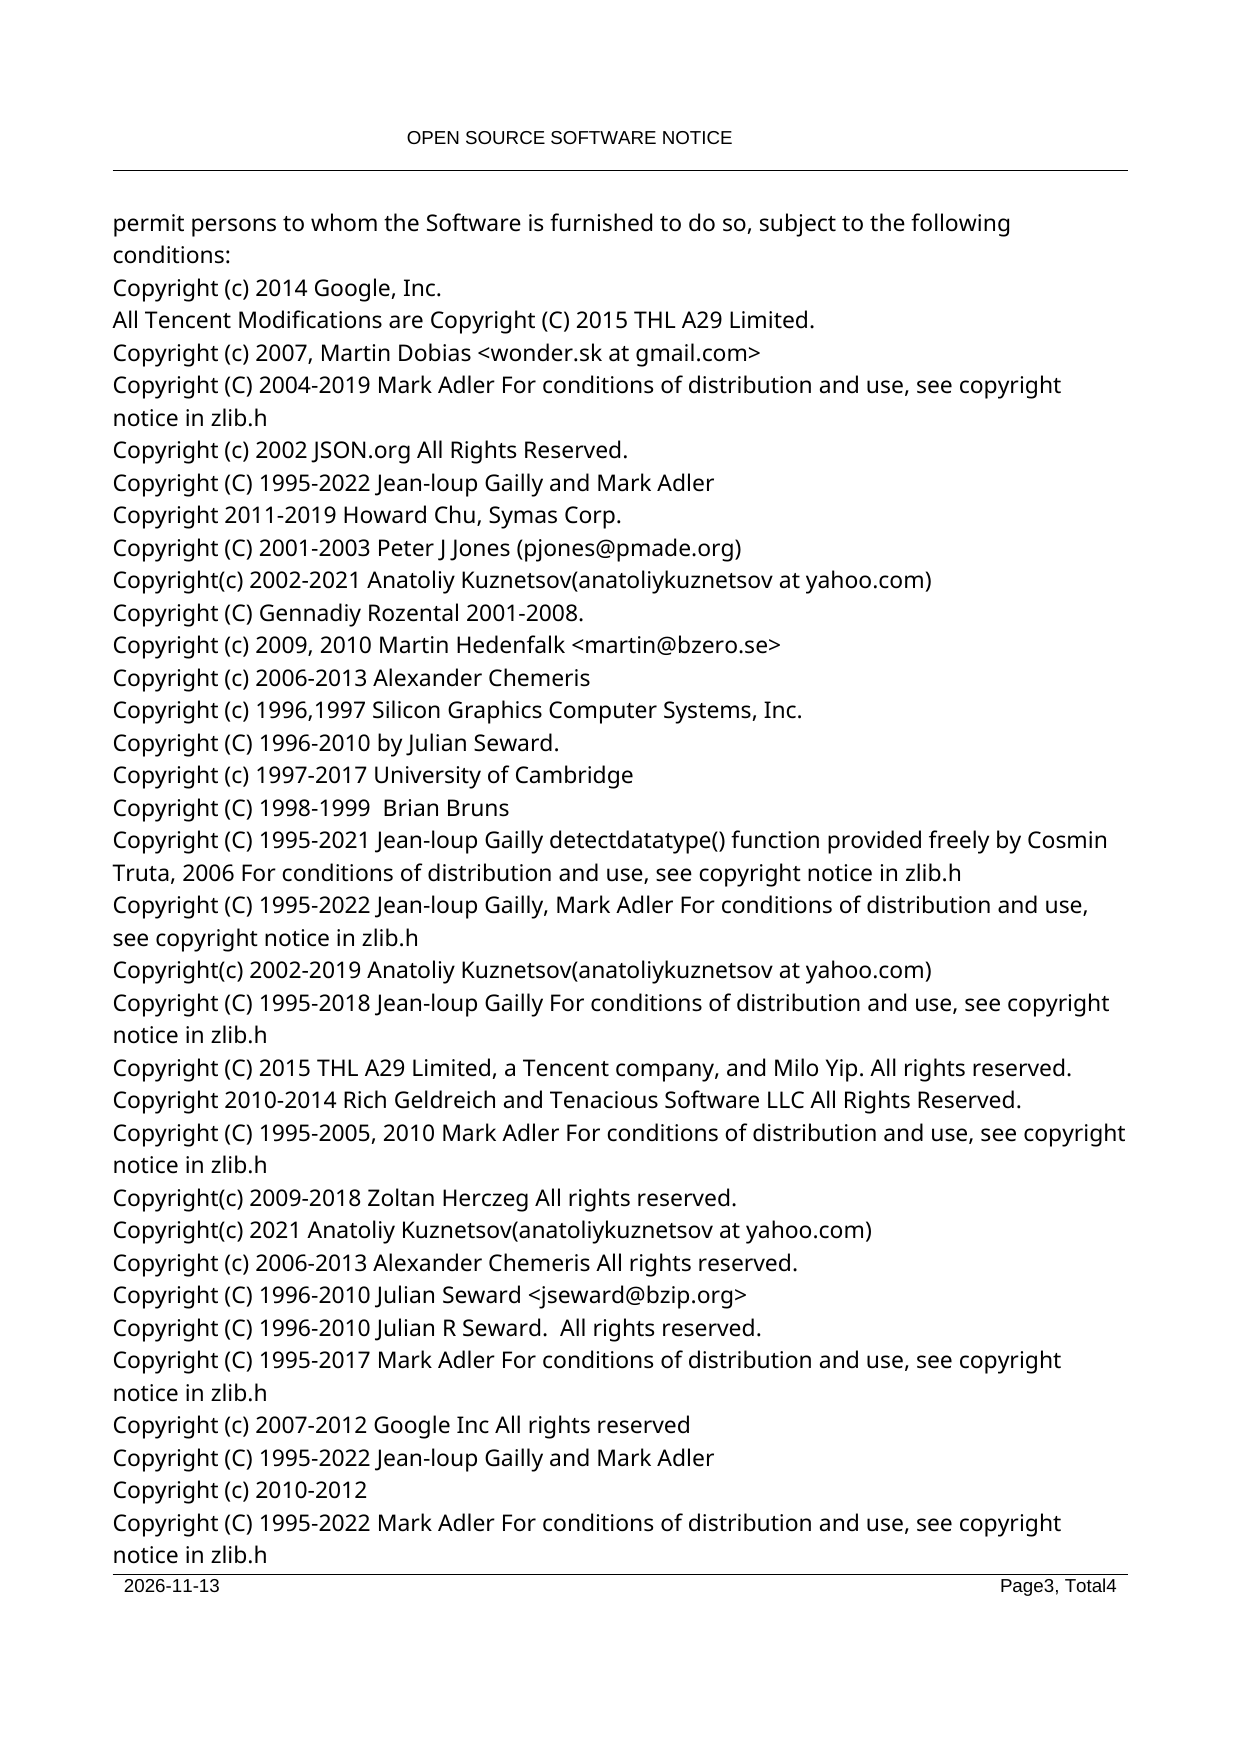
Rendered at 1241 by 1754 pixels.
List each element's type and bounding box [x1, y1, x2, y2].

text [112, 206, 1128, 1571]
